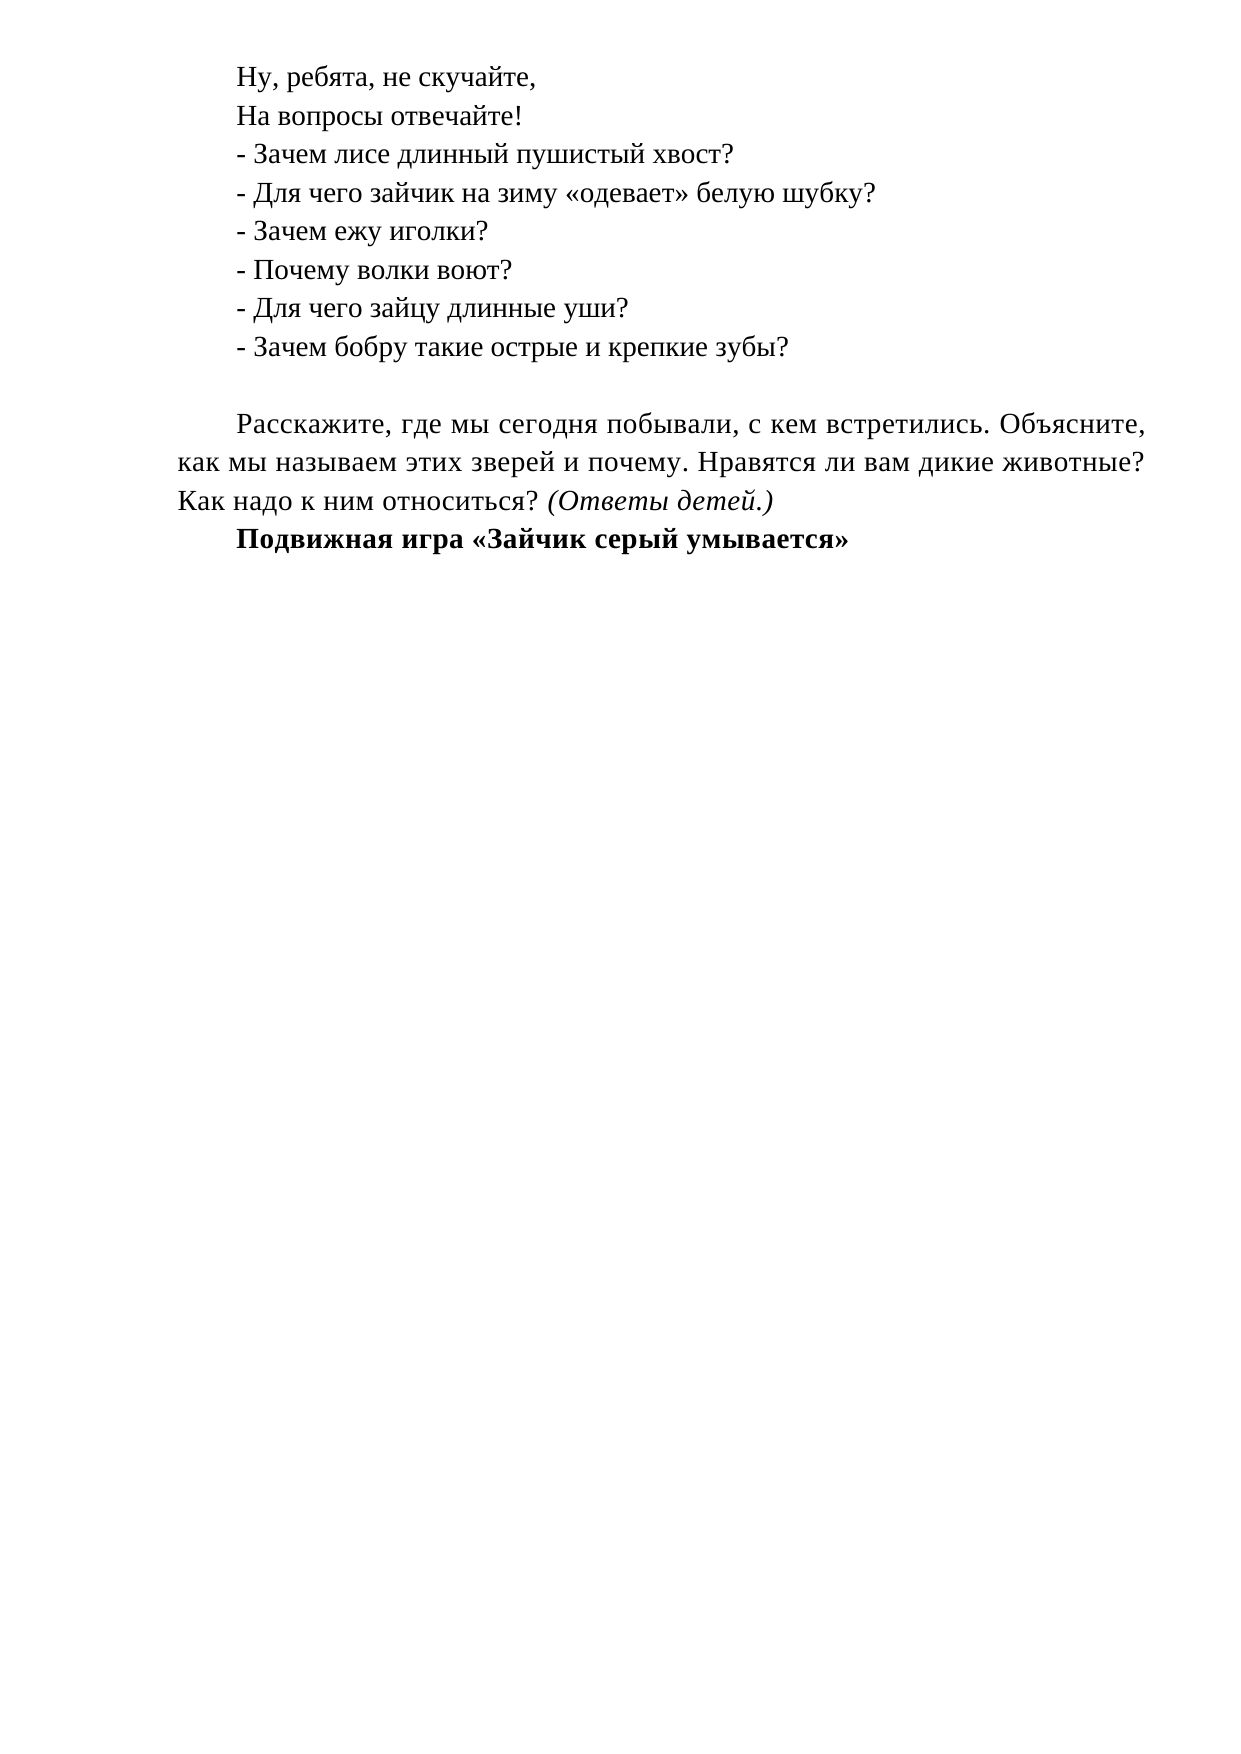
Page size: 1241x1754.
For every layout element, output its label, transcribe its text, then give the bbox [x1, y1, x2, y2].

text - Зачем бобру такие острые и крепкие зубы? [177, 329, 1152, 362]
text - Для чего зайцу длинные уши? [177, 290, 1152, 324]
text - Зачем ежу иголки? [177, 213, 1152, 247]
text - Почему волки воют? [177, 252, 1152, 285]
text Подвижная игра «Зайчик серый умывается» [177, 522, 1147, 555]
text Ну, ребята, не скучайте, [177, 59, 1152, 93]
text На вопросы отвечайте! [177, 98, 1152, 131]
text Расскажите, где мы сегодня побывали, с кем встретились. Объясните, как мы называем этих зверей и почему. Нравятся ли вам дикие животные? Как надо к ним относиться? (Ответы детей.) [177, 406, 1147, 517]
text - Зачем лисе длинный пушистый хвост? [177, 136, 1152, 170]
text - Для чего зайчик на зиму «одевает» белую шубку? [177, 175, 1152, 208]
